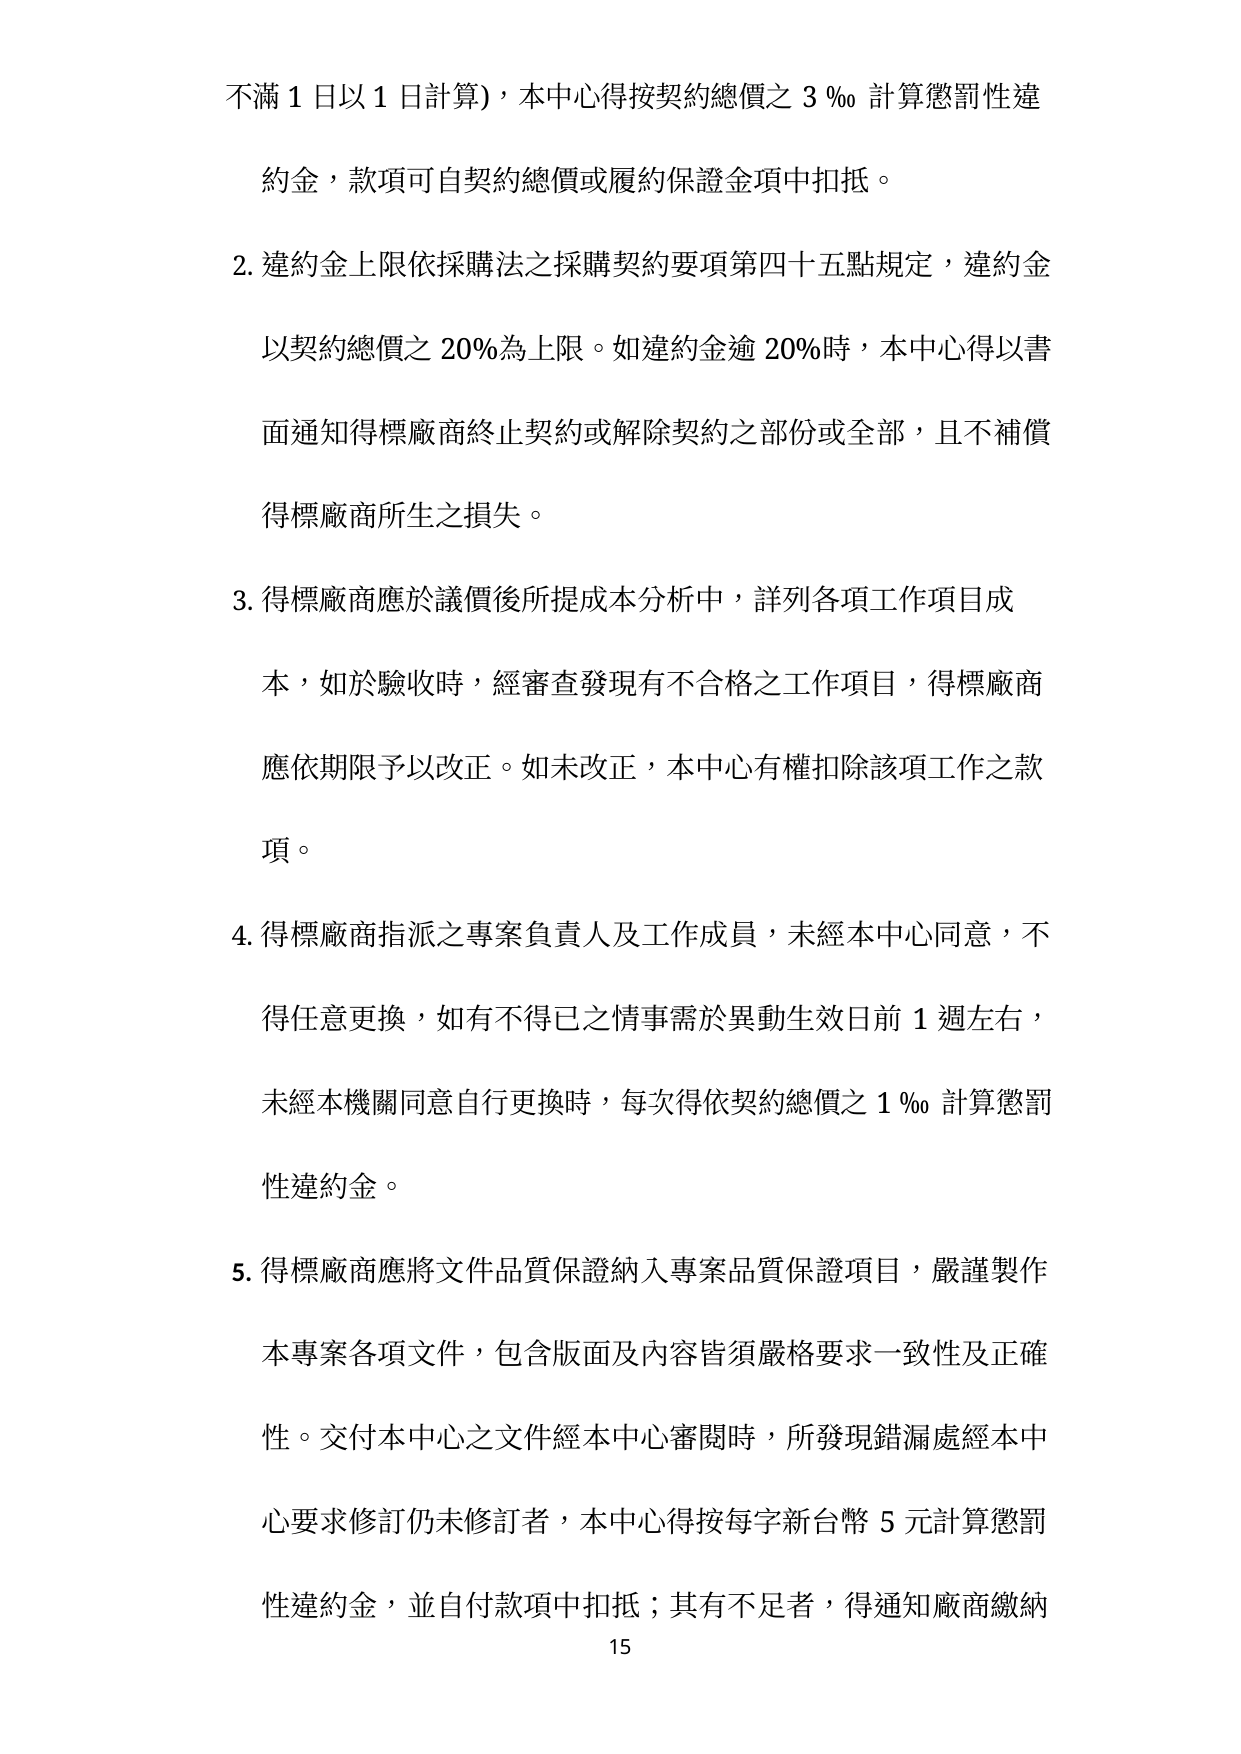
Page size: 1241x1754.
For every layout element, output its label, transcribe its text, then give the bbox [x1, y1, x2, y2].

list 違約金上限依採購法之採購契約要項第四十五點規定，違約金以契約總價之 20%為上限。如違約金逾 20%時，本中心得以書面通知得標廠商終止契約或解除契約之部份或全部，且不補償得標廠商所生之損失。 [232, 242, 1054, 535]
text 不滿 1 日以 1 日計算)，本中心得按契約總價之 3 ‰ 計算懲罰性違約金，款項可自契約總價或履約保證金項中扣抵。 [225, 74, 1042, 200]
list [231, 1247, 1049, 1624]
list 得標廠商應於議價後所提成本分析中，詳列各項工作項目成 本，如於驗收時，經審查發現有不合格之工作項目，得標廠商應依期限予以改正。如未改正，本中心有權扣除該項工作之款項。 [232, 577, 1049, 870]
list 得標廠商指派之專案負責人及工作成員，未經本中心同意，不得任意更換，如有不得已之情事需於異動生效日前 1 週左右，未經本機關同意自行更換時，每次得依契約總價之 1 ‰ 計算懲罰性違約金。 [231, 912, 1053, 1206]
